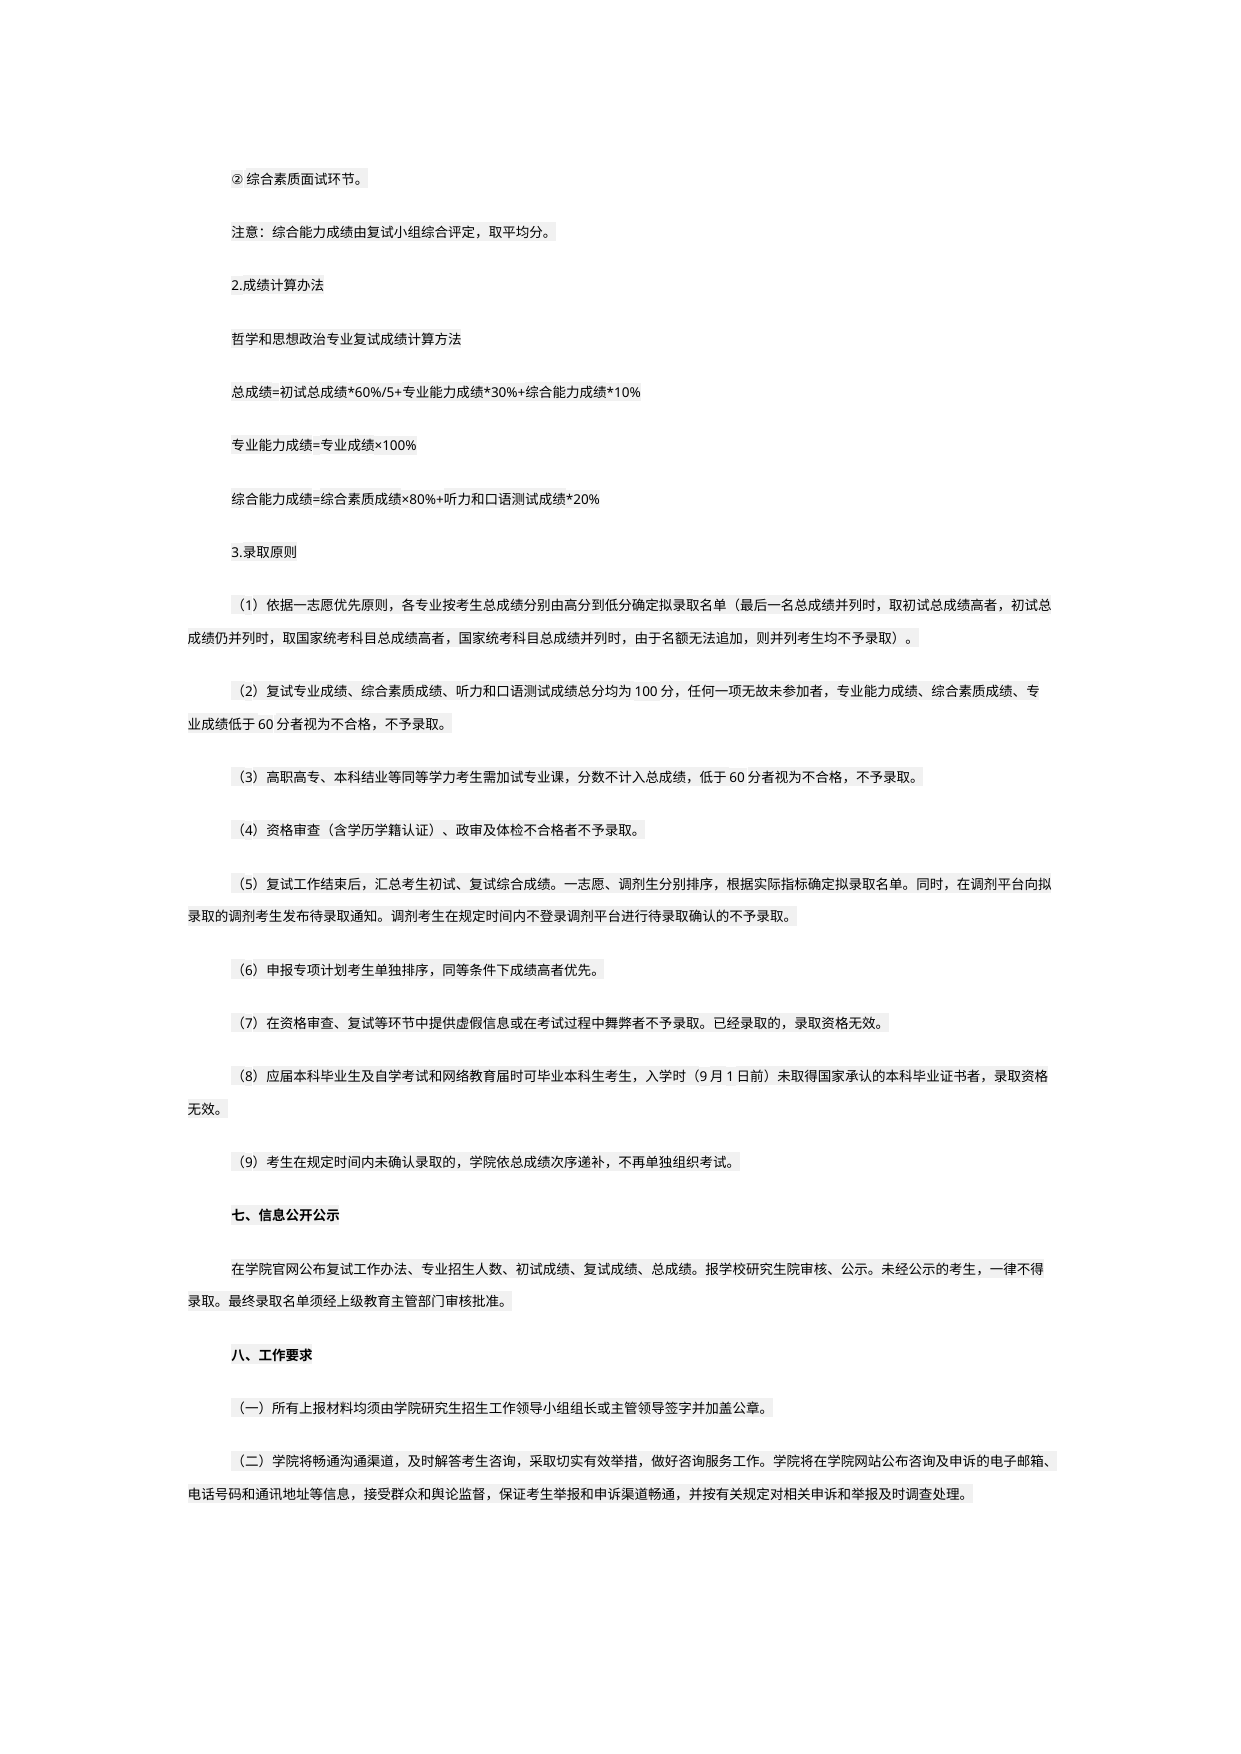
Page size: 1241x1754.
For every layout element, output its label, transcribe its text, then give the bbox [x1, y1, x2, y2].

text （1）依据一志愿优先原则，各专业按考生总成绩分别由高分到低分确定拟录取名单（最后一名总成绩并列时，取初试总成绩高者，初试总成绩仍并列时，取国家统考科目总成绩高者，国家统考科目总成绩并列时，由于名额无法追加，则并列考生均不予录取）。 [187, 589, 1053, 654]
text （8）应届本科毕业生及自学考试和网络教育届时可毕业本科生考生，入学时（9月1日前）未取得国家承认的本科毕业证书者，录取资格无效。 [187, 1059, 1053, 1124]
text 在学院官网公布复试工作办法、专业招生人数、初试成绩、复试成绩、总成绩。报学校研究生院审核、公示。未经公示的考生，一律不得录取。最终录取名单须经上级教育主管部门审核批准。 [187, 1252, 1053, 1317]
text （二）学院将畅通沟通渠道，及时解答考生咨询，采取切实有效举措，做好咨询服务工作。学院将在学院网站公布咨询及申诉的电子邮箱、电话号码和通讯地址等信息，接受群众和舆论监督，保证考生举报和申诉渠道畅通，并按有关规定对相关申诉和举报及时调查处理。 [187, 1444, 1053, 1509]
text 七、信息公开公示 [187, 1199, 1053, 1231]
text ②综合素质面试环节。 [187, 162, 1053, 194]
text （5）复试工作结束后，汇总考生初试、复试综合成绩。一志愿、调剂生分别排序，根据实际指标确定拟录取名单。同时，在调剂平台向拟录取的调剂考生发布待录取通知。调剂考生在规定时间内不登录调剂平台进行待录取确认的不予录取。 [187, 867, 1053, 932]
text （一）所有上报材料均须由学院研究生招生工作领导小组组长或主管领导签字并加盖公章。 [187, 1391, 1053, 1424]
text （6）申报专项计划考生单独排序，同等条件下成绩高者优先。 [187, 953, 1053, 985]
text 注意：综合能力成绩由复试小组综合评定，取平均分。 [187, 215, 1053, 248]
text 综合能力成绩=综合素质成绩×80%+听力和口语测试成绩*20% [187, 482, 1053, 514]
text （3）高职高专、本科结业等同等学力考生需加试专业课，分数不计入总成绩，低于60分者视为不合格，不予录取。 [187, 760, 1053, 793]
text 3.录取原则 [187, 535, 1053, 568]
text 总成绩=初试总成绩*60%/5+专业能力成绩*30%+综合能力成绩*10% [187, 375, 1053, 408]
text 专业能力成绩=专业成绩×100% [187, 429, 1053, 461]
text （7）在资格审查、复试等环节中提供虚假信息或在考试过程中舞弊者不予录取。已经录取的，录取资格无效。 [187, 1006, 1053, 1039]
text （9）考生在规定时间内未确认录取的，学院依总成绩次序递补，不再单独组织考试。 [187, 1145, 1053, 1178]
text 2.成绩计算办法 [187, 269, 1053, 301]
text （4）资格审查（含学历学籍认证）、政审及体检不合格者不予录取。 [187, 814, 1053, 846]
text 八、工作要求 [187, 1338, 1053, 1370]
text （2）复试专业成绩、综合素质成绩、听力和口语测试成绩总分均为100分，任何一项无故未参加者，专业能力成绩、综合素质成绩、专业成绩低于60分者视为不合格，不予录取。 [187, 674, 1053, 739]
text 哲学和思想政治专业复试成绩计算方法 [187, 322, 1053, 354]
